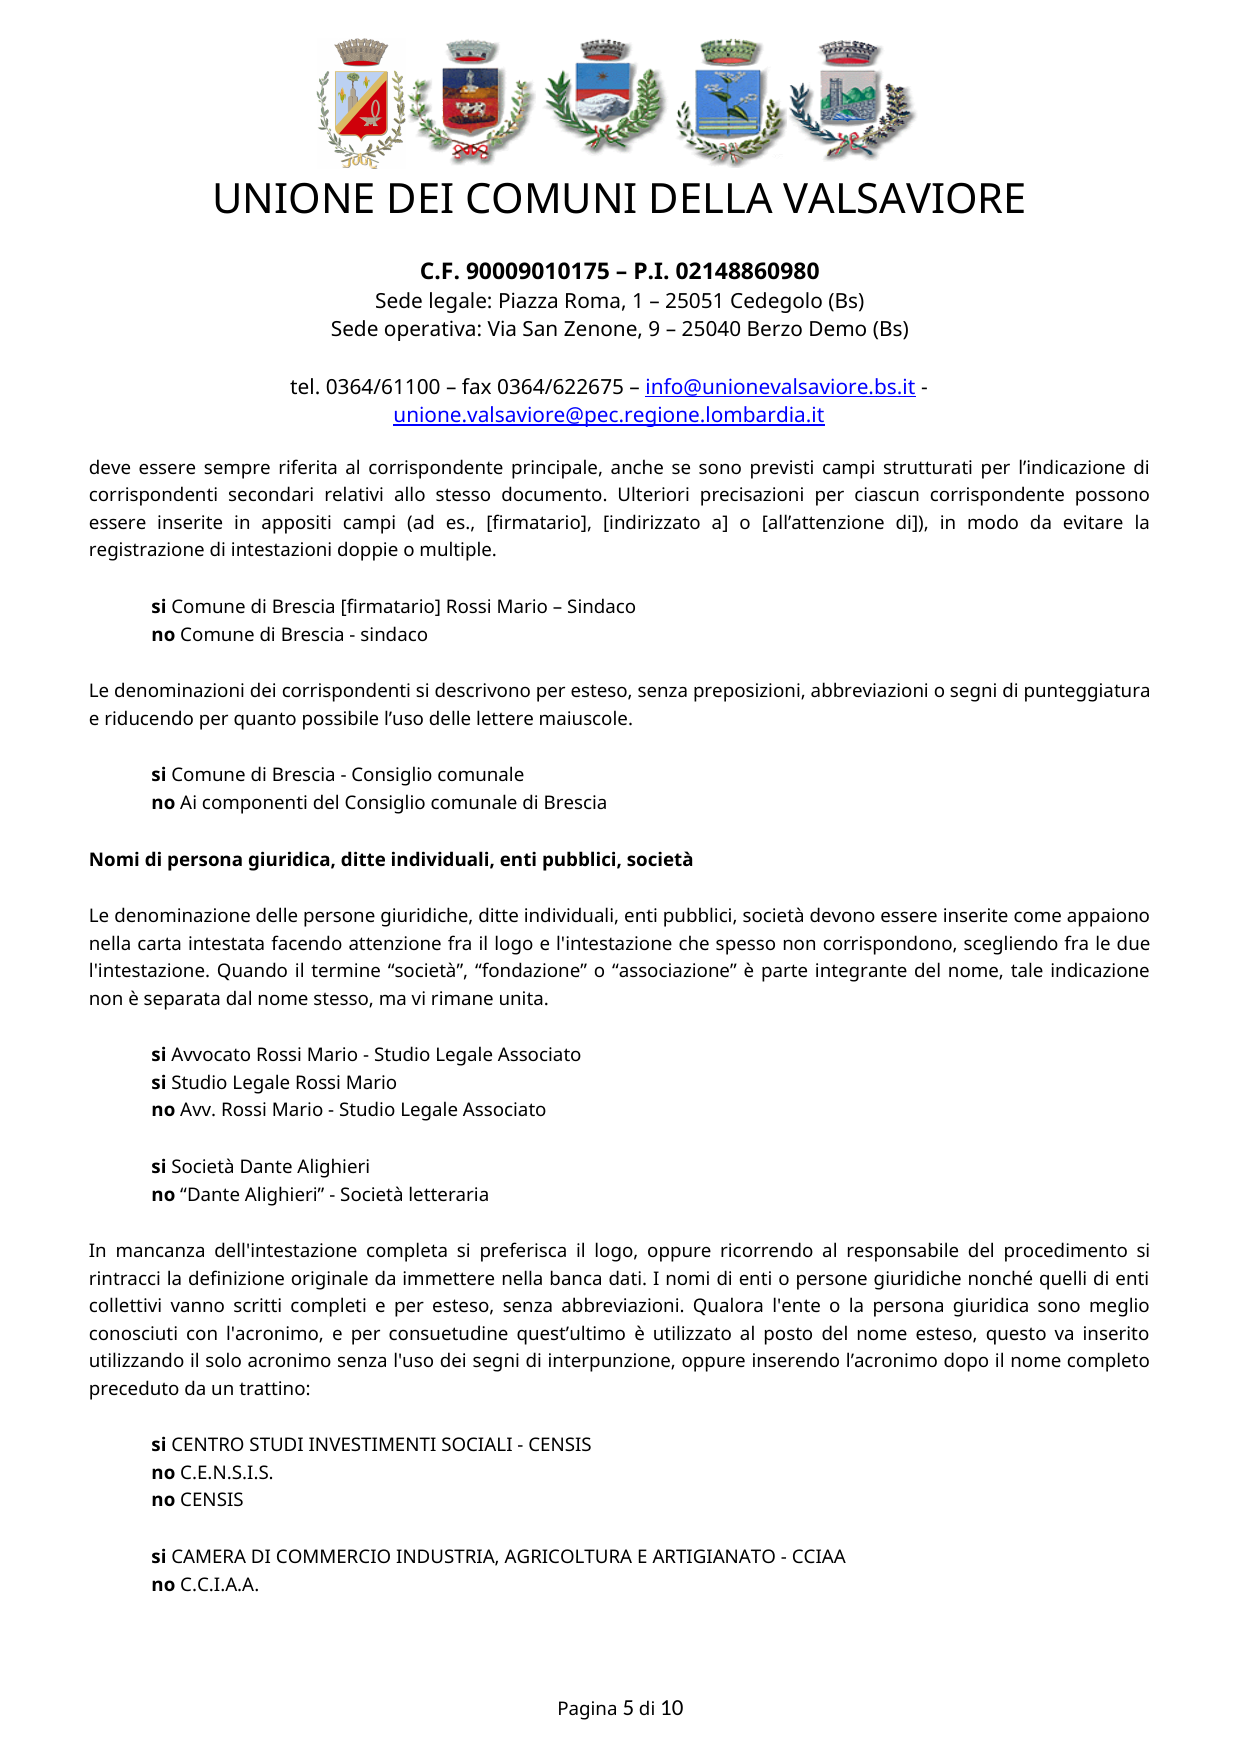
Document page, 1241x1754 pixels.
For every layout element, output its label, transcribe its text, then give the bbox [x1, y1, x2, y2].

text Le denominazione delle persone giuridiche, ditte individuali, enti pubblici, società devono essere inserite come appaiono nella carta intestata facendo attenzione fra il logo e l'intestazione che spesso non corrispondono, scegliendo fra le due l'intestazione. Quando il termine “società”, “fondazione” o “associazione” è parte integrante del nome, tale indicazione non è separata dal nome stesso, ma vi rimane unita. [89, 903, 1152, 1011]
text Nomi di persona giuridica, ditte individuali, enti pubblici, società [89, 846, 1152, 871]
text si Avvocato Rossi Mario - Studio Legale Associato si Studio Legale Rossi Mario no Avv. Rossi Mario - Studio Legale Associato [151, 1042, 1152, 1122]
text si CAMERA DI COMMERCIO INDUSTRIA, AGRICOLTURA E ARTIGIANATO - CCIAA no C.C.I.A.A. [151, 1543, 1152, 1596]
text si CENTRO STUDI INVESTIMENTI SOCIALI - CENSIS no C.E.N.S.I.S. no CENSIS [151, 1432, 1152, 1512]
text si Società Dante Alighieri no “Dante Alighieri” - Società letteraria [151, 1153, 1152, 1206]
text si Comune di Brescia - Consiglio comunale no Ai componenti del Consiglio comunale di Brescia [151, 762, 1152, 815]
text In mancanza dell'intestazione completa si preferisca il logo, oppure ricorrendo al responsabile del procedimento si rintracci la definizione originale da immettere nella banca dati. I nomi di enti o persone giuridiche nonché quelli di enti collettivi vanno scritti completi e per esteso, senza abbreviazioni. Qualora l'ente o la persona giuridica sono meglio conosciuti con l'acronimo, e per consuetudine quest’ultimo è utilizzato al posto del nome esteso, questo va inserito utilizzando il solo acronimo senza l'uso dei segni di interpunzione, oppure inserendo l’acronimo dopo il nome completo preceduto da un trattino: [89, 1238, 1152, 1401]
text si Comune di Brescia [firmatario] Rossi Mario – Sindaco no Comune di Brescia - sindaco [151, 593, 1152, 646]
text Le denominazioni dei corrispondenti si descrivono per esteso, senza preposizioni, abbreviazioni o segni di punteggiatura e riducendo per quanto possibile l’uso delle lettere maiuscole. [89, 678, 1152, 731]
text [89, 454, 1152, 562]
